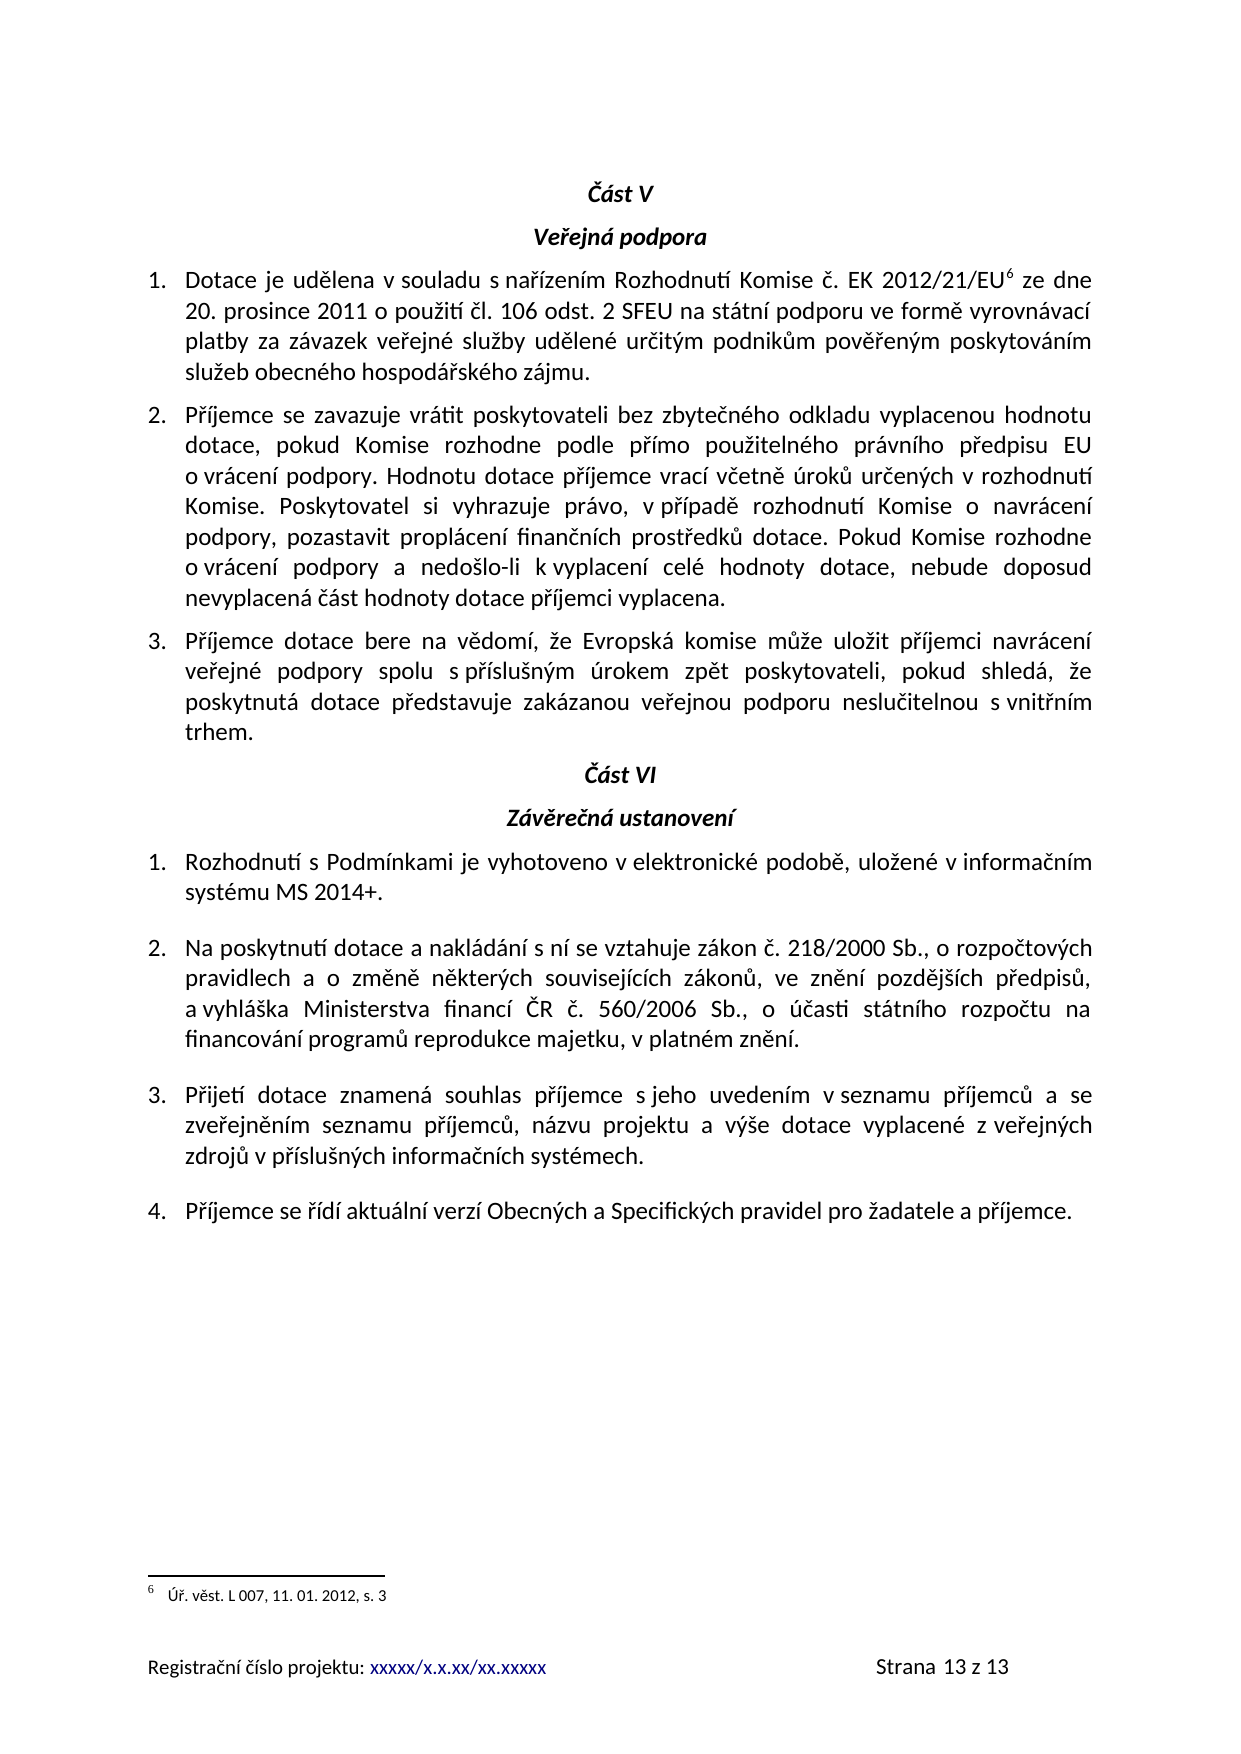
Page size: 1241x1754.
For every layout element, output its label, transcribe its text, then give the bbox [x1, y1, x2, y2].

list Příjemce se zavazuje vrátit poskytovateli bez zbytečného odkladu vyplacenou hodnotu dotace, pokud Komise rozhodne podle přímo použitelného právního předpisu EU o vrácení podpory. Hodnotu dotace příjemce vrací včetně úroků určených v rozhodnutí Komise. Poskytovatel si vyhrazuje právo, v případě rozhodnutí Komise o navrácení podpory, pozastavit proplácení finančních prostředků dotace. Pokud Komise rozhodne o vrácení podpory a nedošlo-li k vyplacení celé hodnoty dotace, nebude doposud nevyplacená část hodnoty dotace příjemci vyplacena. [148, 399, 1092, 612]
list Přijetí dotace znamená souhlas příjemce s jeho uvedením v seznamu příjemců a se zveřejněním seznamu příjemců, názvu projektu a výše dotace vyplacené z veřejných zdrojů v příslušných informačních systémech. [148, 1079, 1092, 1170]
text Závěrečná ustanovení [148, 803, 1092, 833]
text Část V [148, 178, 1092, 209]
list Na poskytnutí dotace a nakládání s ní se vztahuje zákon č. 218/2000 Sb., o rozpočtových pravidlech a o změně některých souvisejících zákonů, ve znění pozdějších předpisů, a vyhláška Ministerstva financí ČR č. 560/2006 Sb., o účasti státního rozpočtu na financování programů reprodukce majetku, v platném znění. [148, 932, 1092, 1054]
text Část VI [148, 759, 1092, 790]
list Příjemce dotace bere na vědomí, že Evropská komise může uložit příjemci navrácení veřejné podpory spolu s příslušným úrokem zpět poskytovateli, pokud shledá, že poskytnutá dotace představuje zakázanou veřejnou podporu neslučitelnou s vnitřním trhem. [148, 625, 1092, 747]
list Příjemce se řídí aktuální verzí Obecných a Specifických pravidel pro žadatele a příjemce. [148, 1195, 1093, 1226]
list Rozhodnutí s Podmínkami je vyhotoveno v elektronické podobě, uložené v informačním systému MS 2014+. [148, 846, 1092, 907]
text Veřejná podpora [148, 221, 1092, 252]
list Dotace je udělena v souladu s nařízením Rozhodnutí Komise č. EK 2012/21/EU ze dne 20. prosince 2011 o použití čl. 106 odst. 2 SFEU na státní podporu ve formě vyrovnávací platby za závazek veřejné služby udělené určitým podnikům pověřeným poskytováním služeb obecného hospodářského zájmu. [148, 264, 1092, 386]
